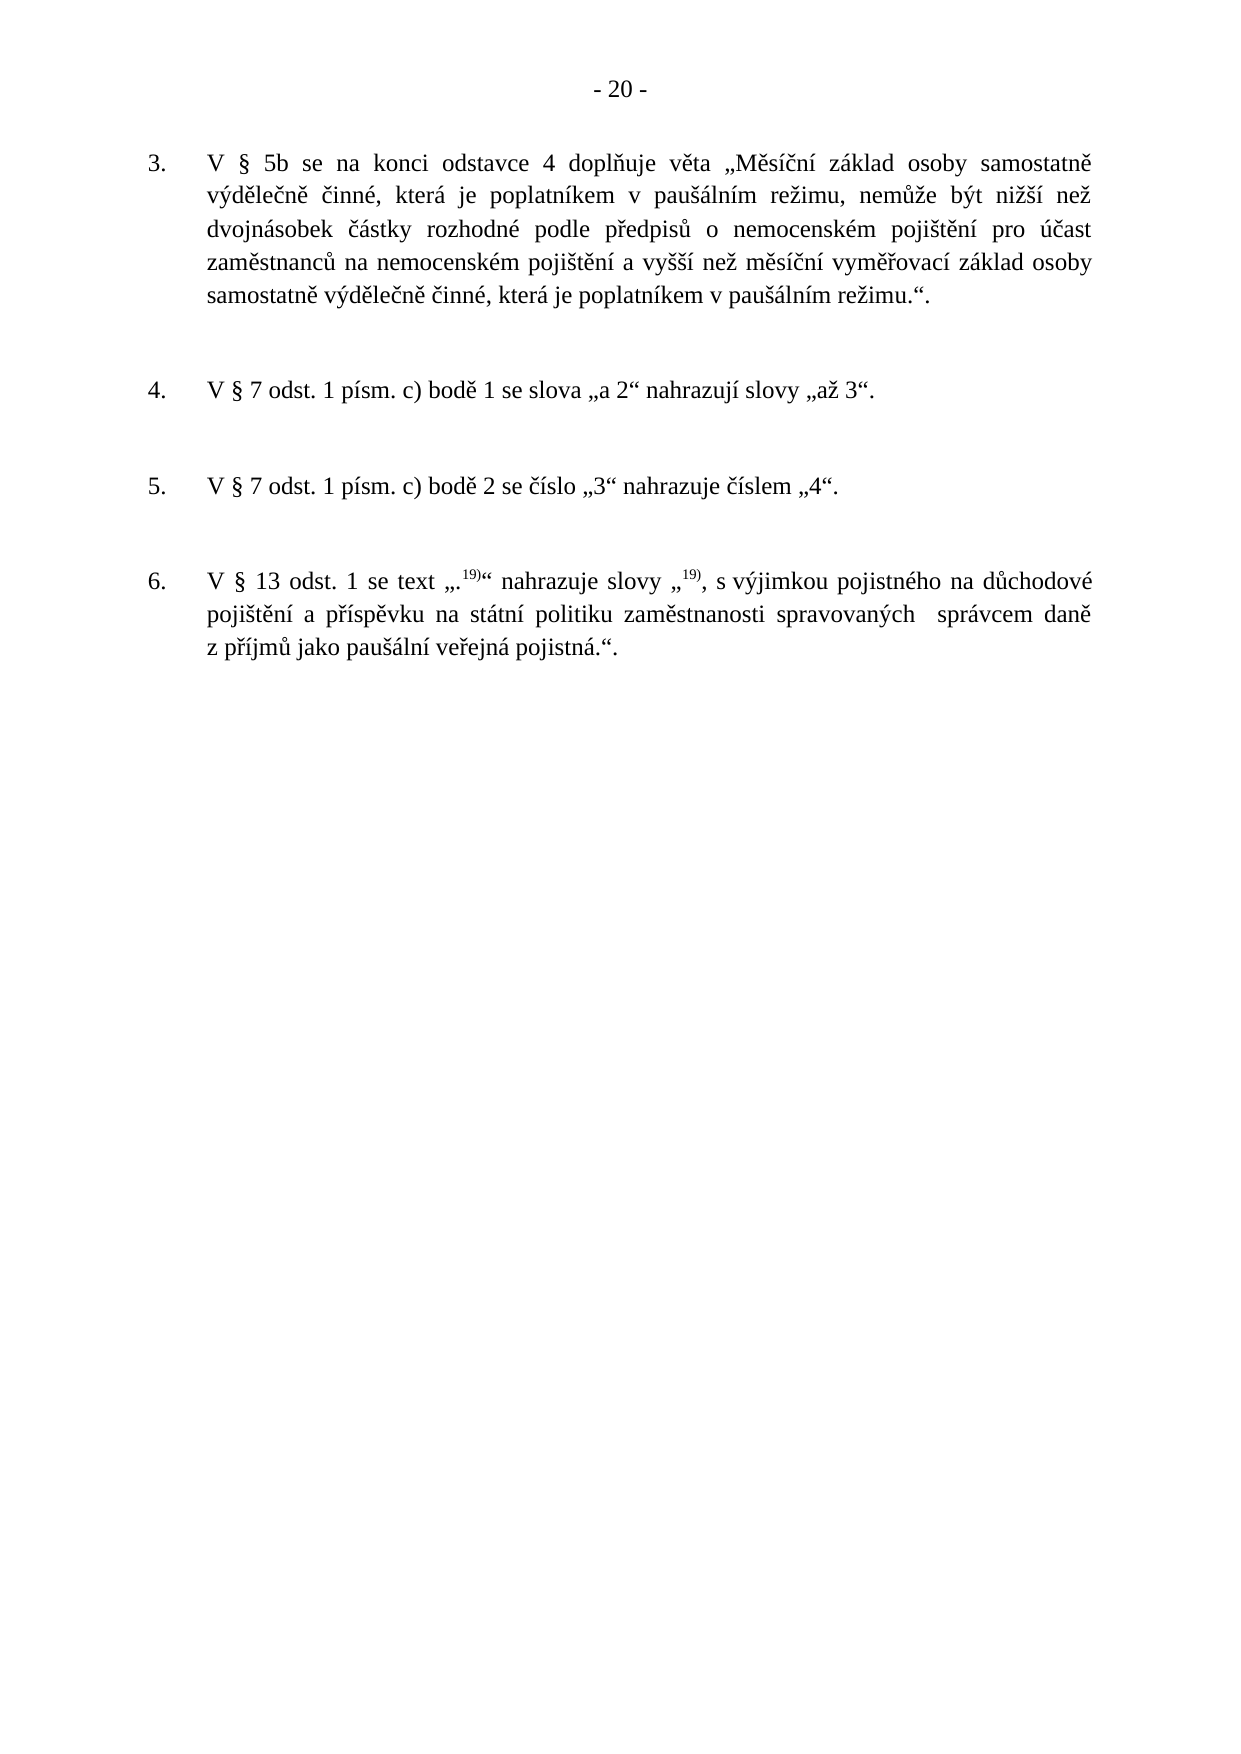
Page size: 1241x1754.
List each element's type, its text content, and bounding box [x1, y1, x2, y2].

text V § 13 odst. 1 se text „.19)“ nahrazuje slovy „19), s výjimkou pojistného na důchodové pojištění a příspěvku na státní politiku zaměstnanosti spravovaných správcem daně z příjmů jako paušální veřejná pojistná.“. [148, 566, 1093, 661]
text V § 7 odst. 1 písm. c) bodě 1 se slova „a 2“ nahrazují slovy „až 3“. [148, 375, 1093, 404]
text V § 7 odst. 1 písm. c) bodě 2 se číslo „3“ nahrazuje číslem „4“. [148, 471, 1093, 499]
text V § 5b se na konci odstavce 4 doplňuje věta „Měsíční základ osoby samostatně výdělečně činné, která je poplatníkem v paušálním režimu, nemůže být nižší než dvojnásobek částky rozhodné podle předpisů o nemocenském pojištění pro účast zaměstnanců na nemocenském pojištění a vyšší než měsíční vyměřovací základ osoby samostatně výdělečně činné, která je poplatníkem v paušálním režimu.“. [148, 148, 1093, 308]
